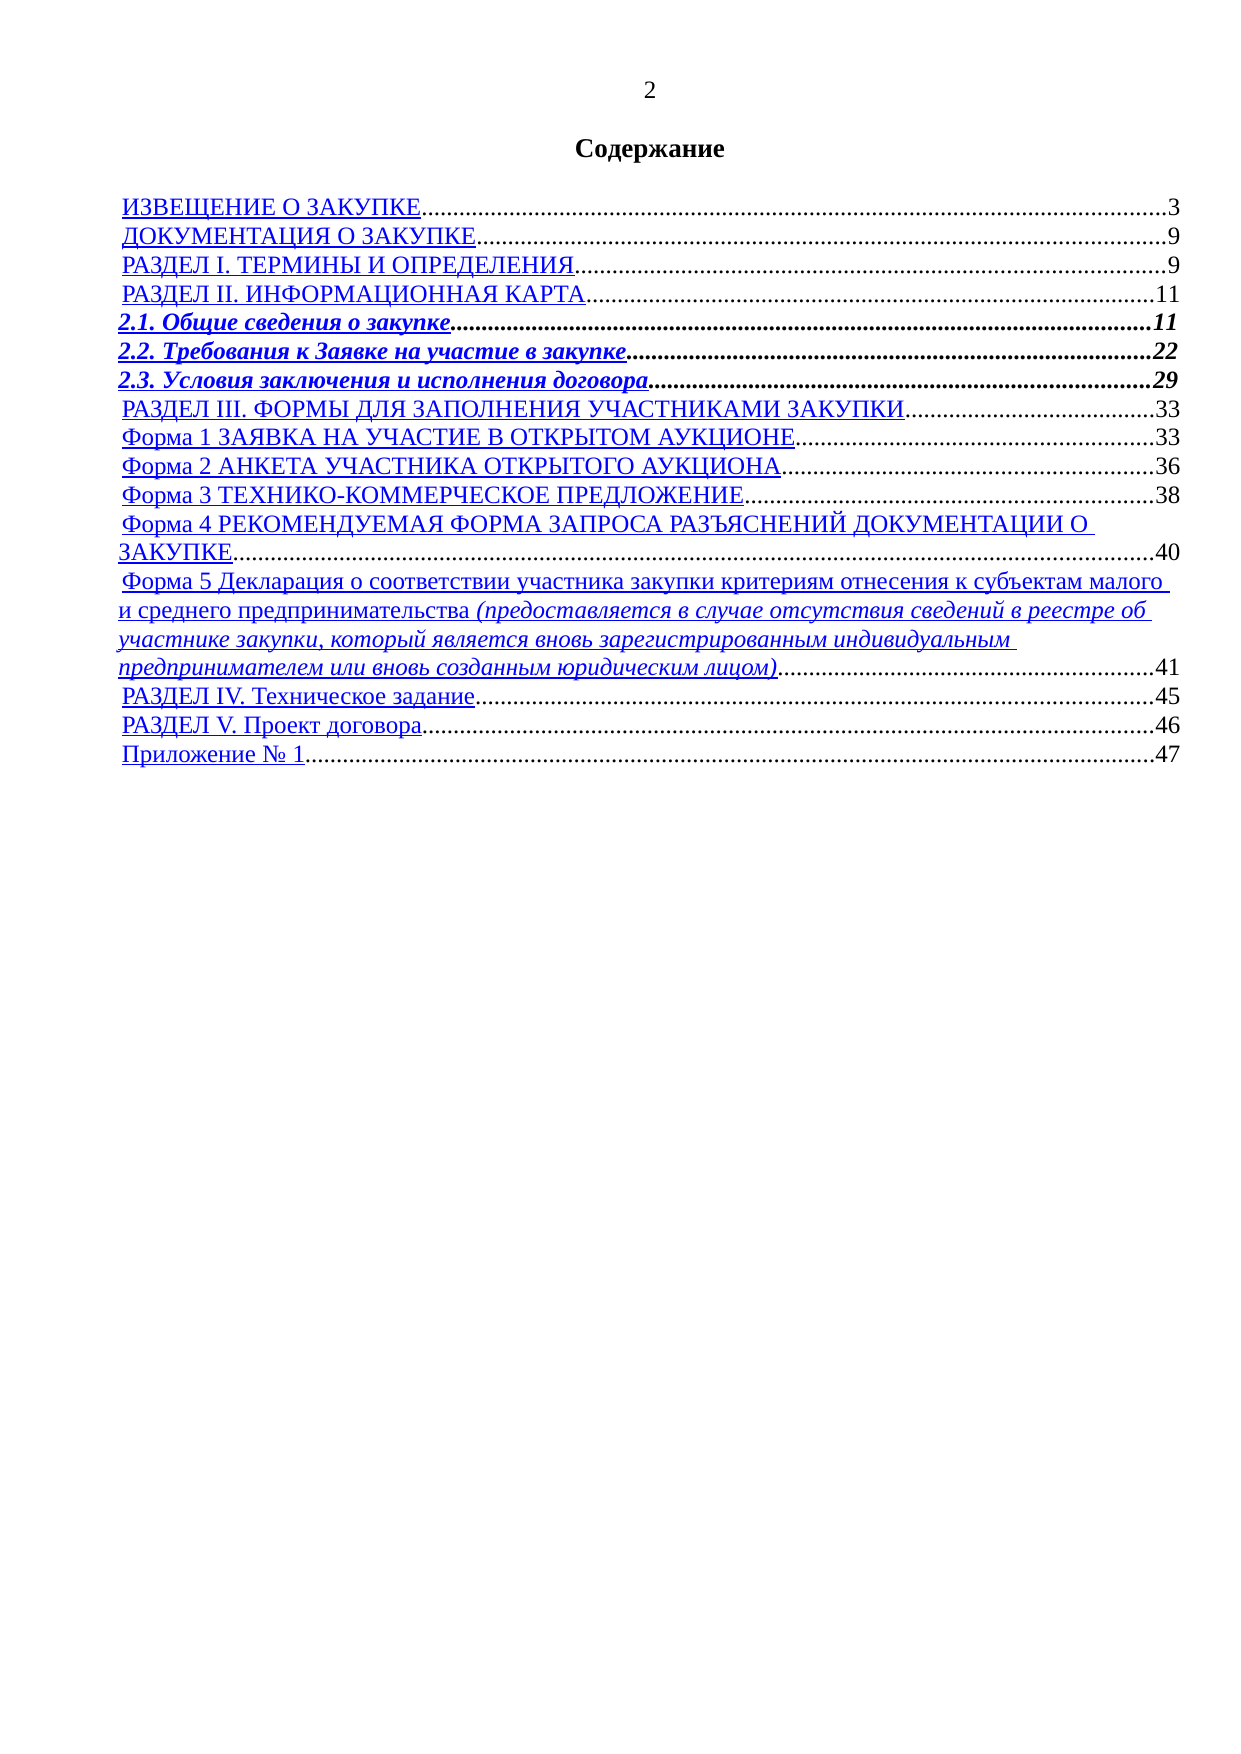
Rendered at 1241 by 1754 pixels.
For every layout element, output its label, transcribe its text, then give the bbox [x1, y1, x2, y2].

text 2.2. Требования к Заявке на участие в закупке 22 [118, 336, 1181, 365]
text ДОКУМЕНТАЦИЯ О ЗАКУПКЕ 9 [118, 221, 1181, 250]
text Форма 5 Декларация о соответствии участника закупки критериям отнесения к субъектам малого и среднего предпринимательства (предоставляется в случае отсутствия сведений в реестре об участнике закупки, который является вновь зарегистрированным индивидуальным предпринимателем или вновь созданным юридическим лицом) 41 [118, 566, 1181, 681]
text РАЗДЕЛ V. Проект договора 46 [118, 710, 1181, 739]
text Форма 4 РЕКОМЕНДУЕМАЯ ФОРМА ЗАПРОСА РАЗЪЯСНЕНИЙ ДОКУМЕНТАЦИИ О ЗАКУПКЕ 40 [118, 509, 1181, 566]
text Приложение № 1 47 [118, 739, 1181, 767]
text Содержание [118, 132, 1181, 164]
text 2.3. Условия заключения и исполнения договора 29 [118, 365, 1181, 394]
text ИЗВЕЩЕНИЕ О ЗАКУПКЕ 3 [118, 192, 1181, 221]
text РАЗДЕЛ IV. Техническое задание 45 [118, 681, 1181, 710]
text РАЗДЕЛ II. ИНФОРМАЦИОННАЯ КАРТА 11 [118, 279, 1181, 307]
text Форма 1 ЗАЯВКА НА УЧАСТИЕ В ОТКРЫТОМ АУКЦИОНЕ 33 [118, 422, 1181, 451]
text РАЗДЕЛ I. ТЕРМИНЫ И ОПРЕДЕЛЕНИЯ 9 [118, 250, 1181, 279]
text Форма 2 АНКЕТА УЧАСТНИКА ОТКРЫТОГО АУКЦИОНА 36 [118, 451, 1181, 480]
text РАЗДЕЛ III. ФОРМЫ ДЛЯ ЗАПОЛНЕНИЯ УЧАСТНИКАМИ ЗАКУПКИ 33 [118, 394, 1181, 422]
text Форма 3 ТЕХНИКО-КОММЕРЧЕСКОЕ ПРЕДЛОЖЕНИЕ 38 [118, 480, 1181, 509]
text 2.1. Общие сведения о закупке 11 [118, 307, 1181, 336]
